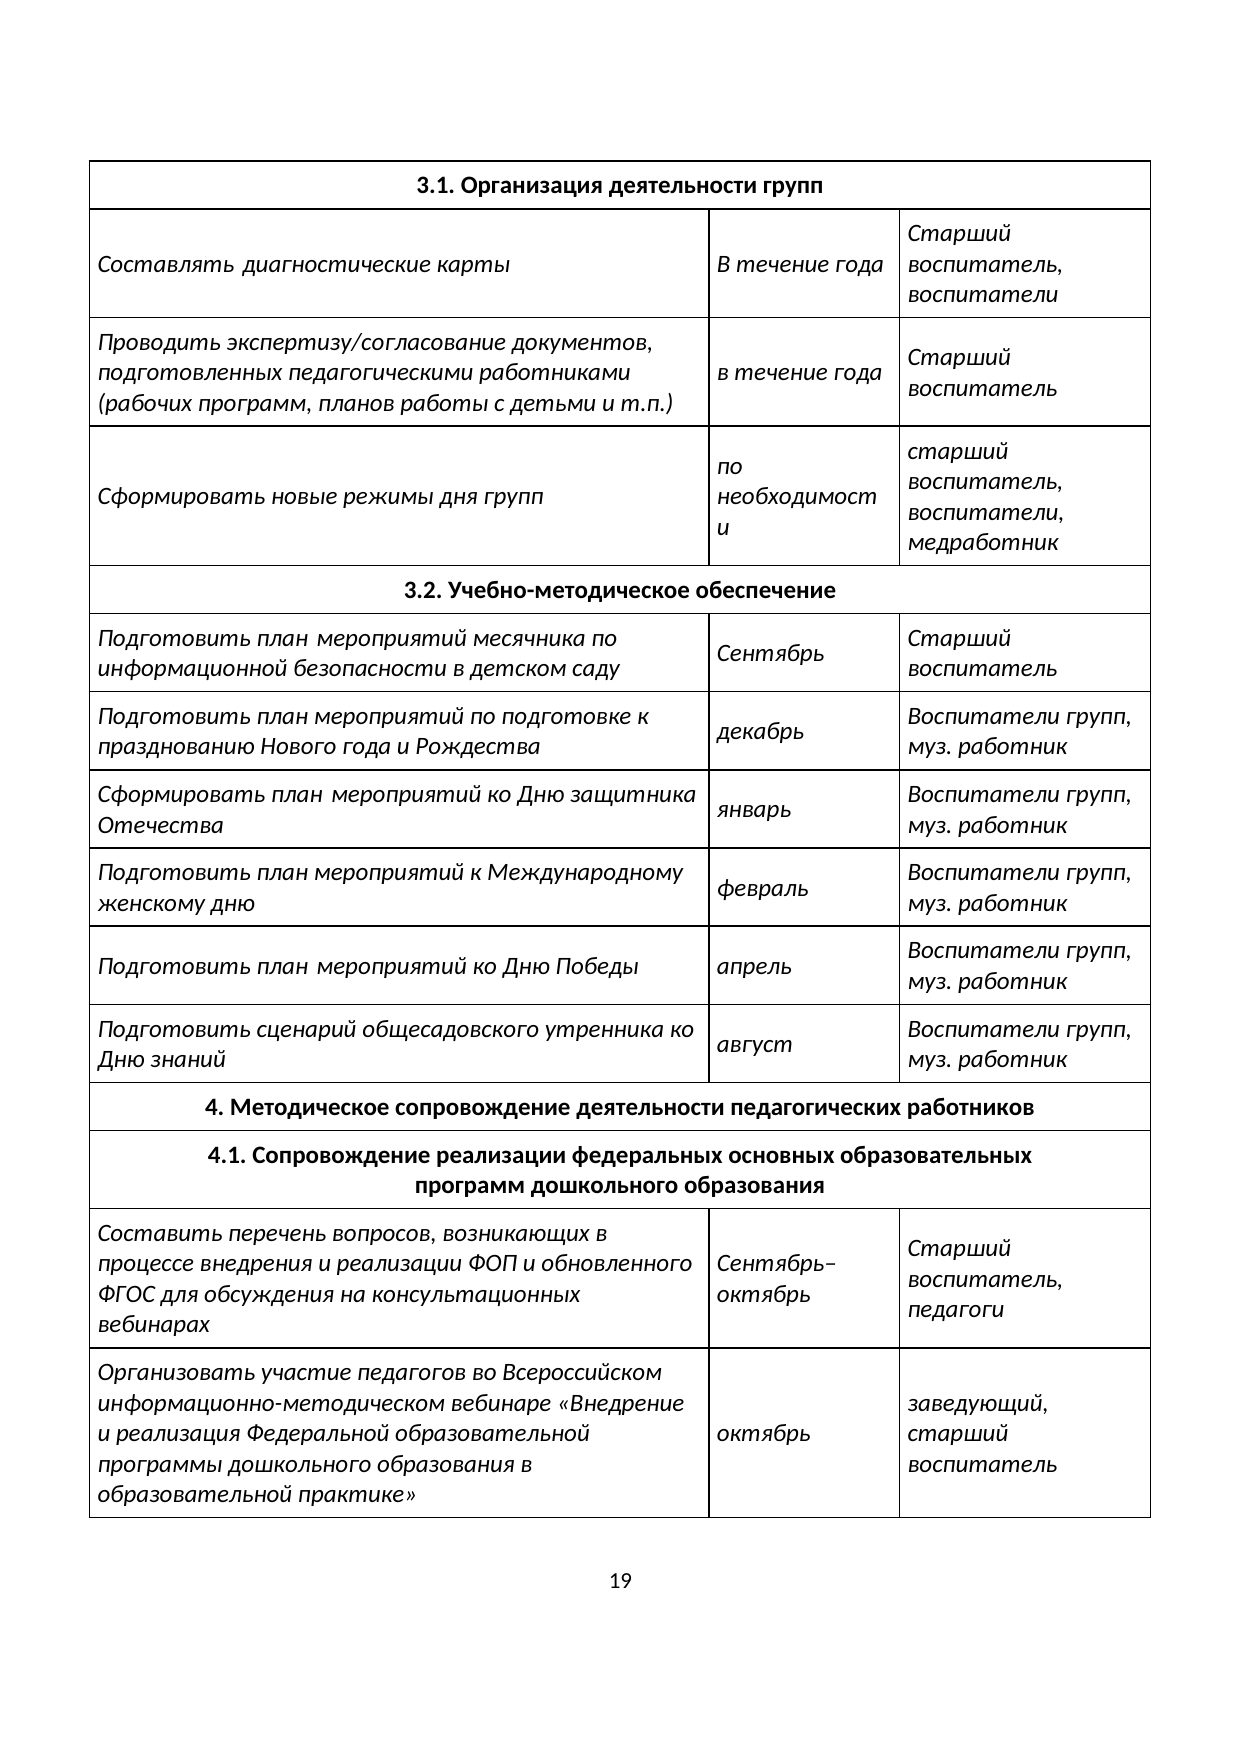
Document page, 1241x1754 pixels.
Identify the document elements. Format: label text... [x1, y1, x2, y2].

table_cell по необходимости [710, 427, 899, 565]
table_cell Подготовить план мероприятий к Международному женскому дню [90, 849, 708, 925]
table_cell апрель [710, 927, 899, 1003]
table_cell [900, 1349, 1150, 1517]
table_cell Старший воспитатель, педагоги [900, 1209, 1150, 1347]
table_cell 3.1. Организация деятельности групп [90, 162, 1150, 208]
table_cell Составлять диагностические карты [90, 210, 708, 317]
table_cell Сентябрь–октябрь [710, 1209, 899, 1347]
table_cell Сформировать новые режимы дня групп [90, 427, 708, 565]
table_cell Воспитатели групп, муз. работник [900, 849, 1150, 925]
table_cell Проводить экспертизу/согласование документов, подготовленных педагогическими работниками (рабочих программ, планов работы с детьми и т.п.) [90, 318, 708, 425]
table_cell в течение года [710, 318, 899, 425]
table_cell 4. Методическое сопровождение деятельности педагогических работников [90, 1083, 1150, 1129]
table_cell февраль [710, 849, 899, 925]
table_cell Организовать участие педагогов во Всероссийском информационно-методическом вебинаре «Внедрение и реализация Федеральной образовательной программы дошкольного образования в образовательной практике» [90, 1349, 708, 1517]
table_cell Сформировать план мероприятий ко Дню защитника Отечества [90, 771, 708, 847]
table_cell 3.2. Учебно-методическое обеспечение [90, 566, 1150, 612]
table_cell август [710, 1005, 899, 1082]
table_cell декабрь [710, 692, 899, 769]
table_cell В течение года [710, 210, 899, 317]
table_cell Старший воспитатель [900, 614, 1150, 691]
table_cell Подготовить план мероприятий ко Дню Победы [90, 927, 708, 1003]
table_cell Подготовить план мероприятий по подготовке к празднованию Нового года и Рождества [90, 692, 708, 769]
table_cell 4.1. Сопровождение реализации федеральных основных образовательных программ дошкольного образования [90, 1131, 1150, 1208]
table_cell Старший воспитатель, воспитатели [900, 210, 1150, 317]
table_cell Воспитатели групп, муз. работник [900, 1005, 1150, 1082]
table_cell старший воспитатель, воспитатели, медработник [900, 427, 1150, 565]
table_cell Воспитатели групп, муз. работник [900, 771, 1150, 847]
table_cell Подготовить план мероприятий месячника по информационной безопасности в детском саду [90, 614, 708, 691]
table_cell январь [710, 771, 899, 847]
table_cell Составить перечень вопросов, возникающих в процессе внедрения и реализации ФОП и обновленного ФГОС для обсуждения на консультационных вебинарах [90, 1209, 708, 1347]
table_cell Старший воспитатель [900, 318, 1150, 425]
table_cell Сентябрь [710, 614, 899, 691]
table_cell Подготовить сценарий общесадовского утренника ко Дню знаний [90, 1005, 708, 1082]
table_cell Воспитатели групп, муз. работник [900, 692, 1150, 769]
table_cell октябрь [710, 1349, 899, 1517]
table_cell Воспитатели групп, муз. работник [900, 927, 1150, 1003]
